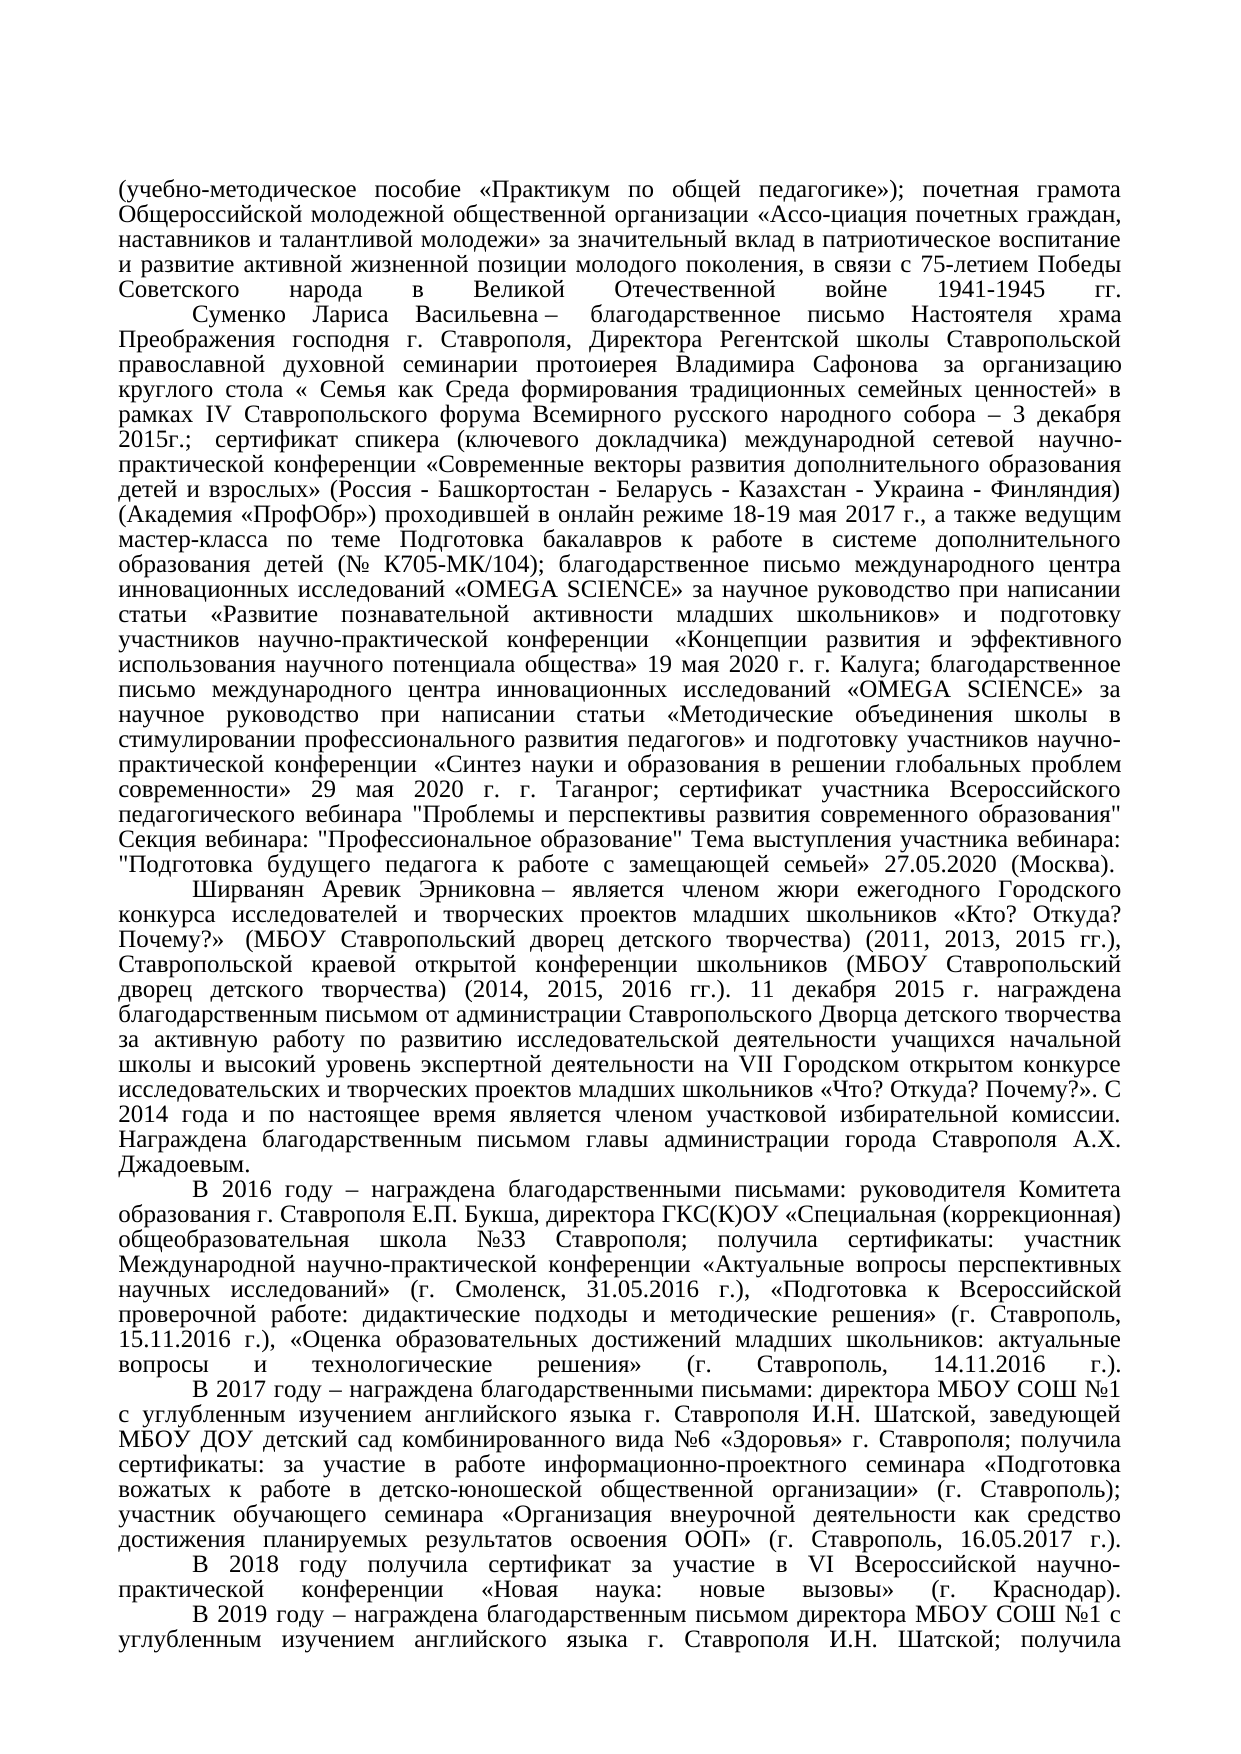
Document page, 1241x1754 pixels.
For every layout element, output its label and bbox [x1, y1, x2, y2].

text [118, 177, 1122, 1652]
